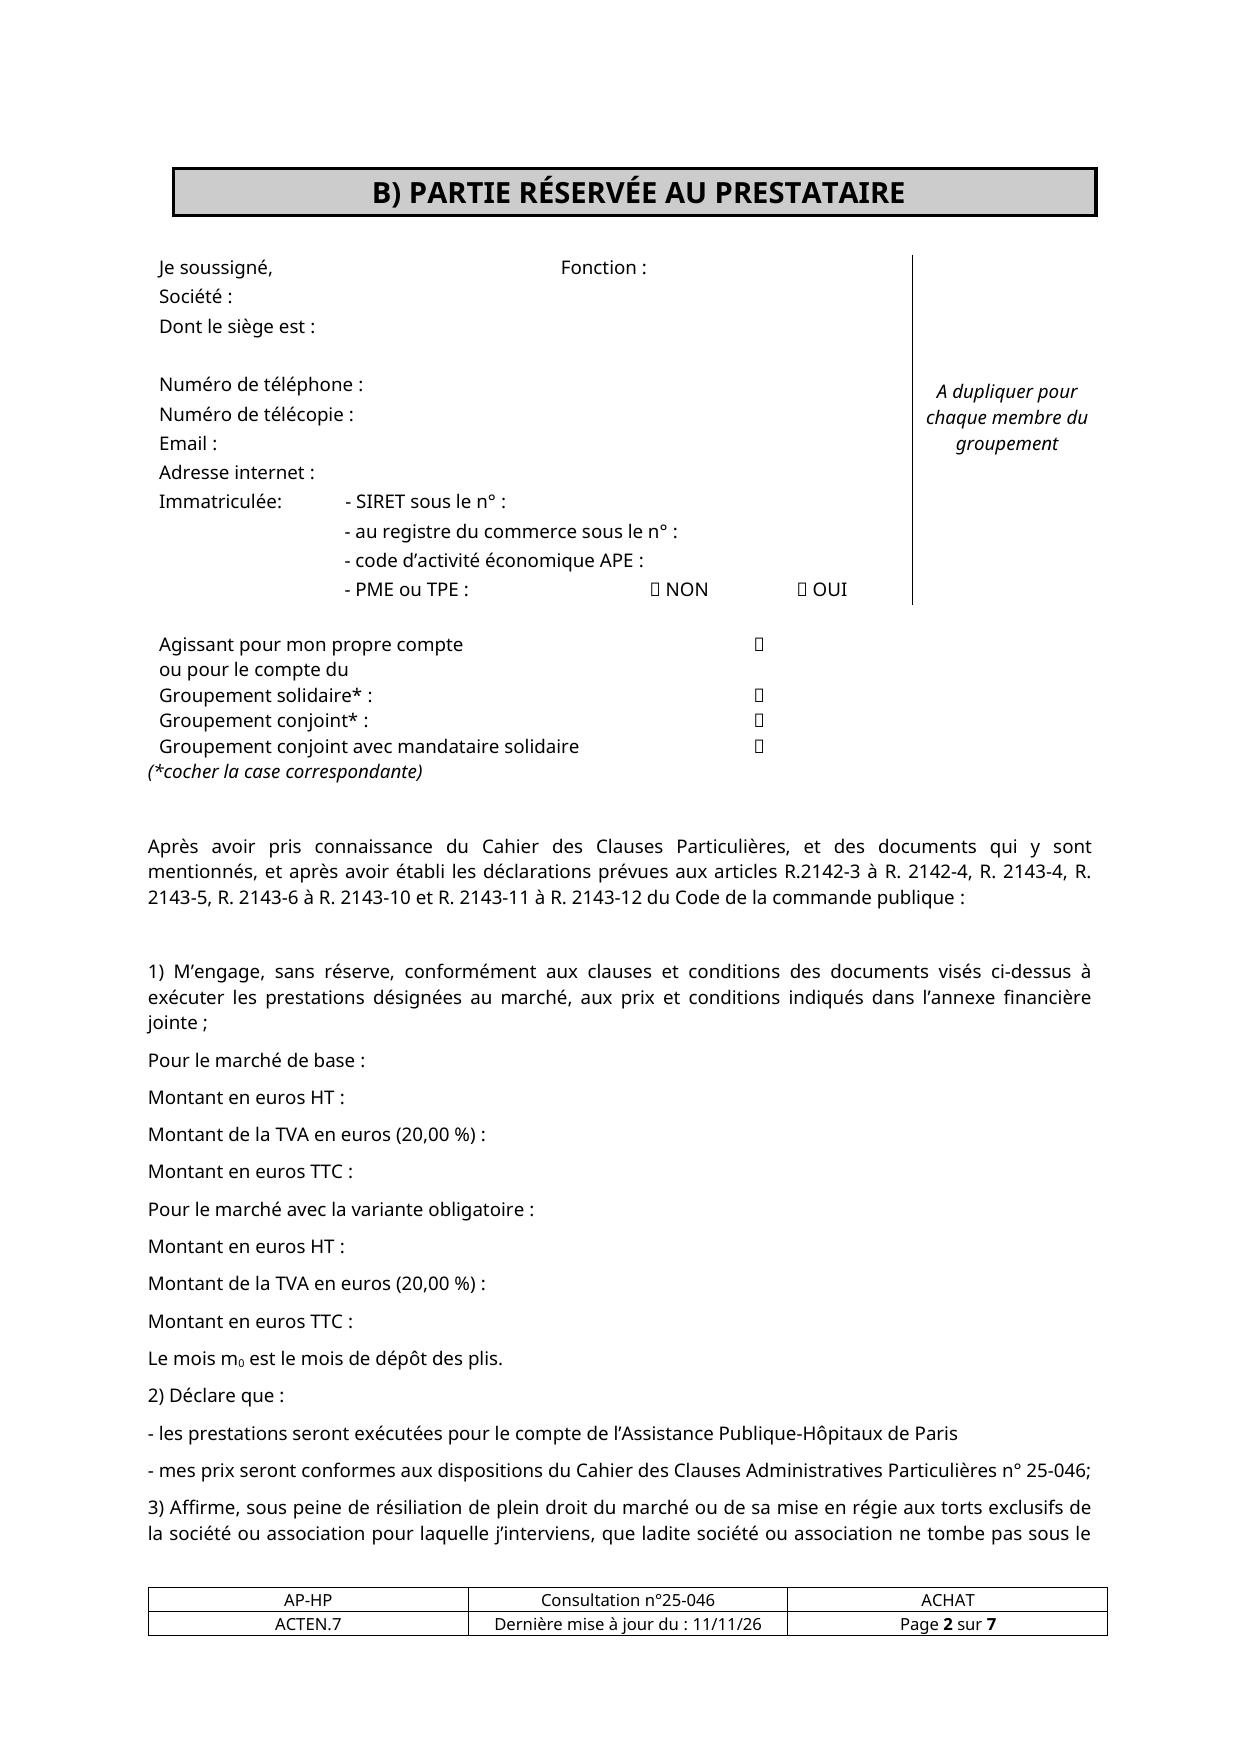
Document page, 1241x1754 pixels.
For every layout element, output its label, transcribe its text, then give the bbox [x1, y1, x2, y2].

text 1) M’engage, sans réserve, conformément aux clauses et conditions des documents visés ci-dessus à exécuter les prestations désignées au marché, aux prix et conditions indiqués dans l’annexe financière jointe ; [148, 959, 1092, 1035]
table_cell Groupement conjoint avec mandataire solidaire [148, 733, 738, 758]
text Montant en euros HT : [148, 1233, 1092, 1259]
text Montant en euros TTC : [148, 1159, 1092, 1184]
text 2) Déclare que : [148, 1383, 1092, 1408]
text Pour le marché avec la variante obligatoire : [148, 1196, 1092, 1222]
table_cell Groupement solidaire* : [148, 682, 738, 707]
text Partie réservée au prestataire [175, 170, 1094, 214]
table_cell Groupement conjoint* : [148, 708, 738, 733]
table_header Je soussigné, Fonction : Société : Dont le siège est : Numéro de téléphone : Numéro de télécopie : Email : Adresse internet : Immatriculée: - SIRET sous le n° : - au registre du commerce sous le n° : - code d’activité économique APE : - PME ou TPE :  NON  OUI [148, 255, 912, 605]
text Montant de la TVA en euros (20,00 %) : [148, 1271, 1092, 1296]
table_cell  [738, 708, 779, 733]
table_cell  [738, 682, 779, 707]
text - les prestations seront exécutées pour le compte de l’Assistance Publique-Hôpitaux de Paris [148, 1420, 1092, 1445]
text Montant en euros TTC : [148, 1308, 1092, 1333]
table_header Agissant pour mon propre compte ou pour le compte du [148, 631, 738, 682]
table_header  [738, 631, 779, 682]
text Après avoir pris connaissance du Cahier des Clauses Particulières, et des documents qui y sont mentionnés, et après avoir établi les déclarations prévues aux articles R.2142-3 à R. 2142-4, R. 2143-4, R. 2143-5, R. 2143-6 à R. 2143-10 et R. 2143-11 à R. 2143-12 du Code de la commande publique : [148, 833, 1092, 909]
text Montant de la TVA en euros (20,00 %) : [148, 1122, 1092, 1147]
text Pour le marché de base : [148, 1047, 1092, 1072]
text (*cocher la case correspondante) [148, 758, 1092, 784]
table_cell  [738, 733, 779, 758]
table_header A dupliquer pour chaque membre du groupement [913, 255, 1104, 605]
text Montant en euros HT : [148, 1084, 1092, 1110]
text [148, 1494, 1092, 1546]
text - mes prix seront conformes aux dispositions du Cahier des Clauses Administratives Particulières n° 25-046; [148, 1457, 1092, 1483]
text Le mois m0 est le mois de dépôt des plis. [148, 1345, 1092, 1371]
